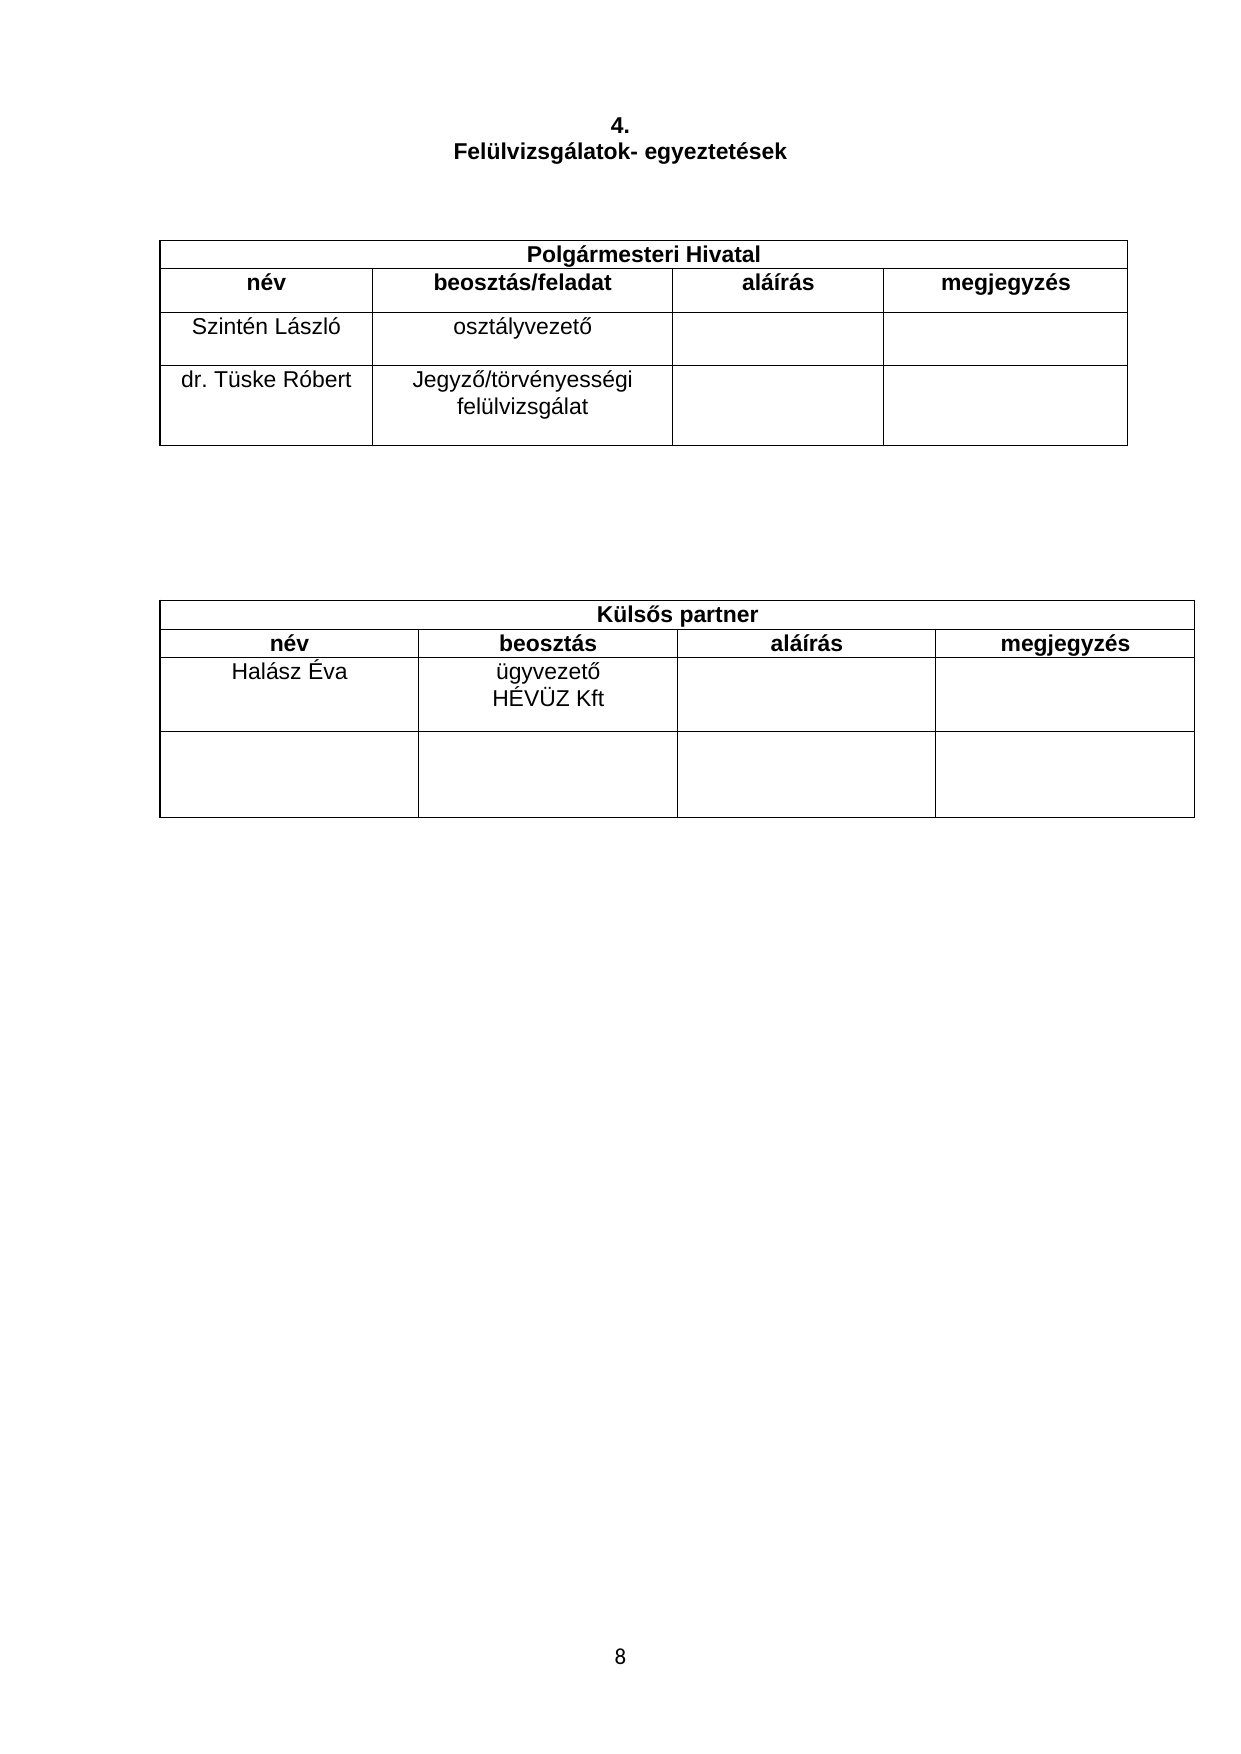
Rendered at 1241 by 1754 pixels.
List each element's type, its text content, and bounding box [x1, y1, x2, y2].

table_cell [161, 732, 418, 817]
table_cell aláírás [678, 630, 935, 657]
table_cell [419, 732, 677, 817]
table_cell osztályvezető [373, 313, 672, 365]
table_cell beosztás [419, 630, 677, 657]
table_header Polgármesteri Hivatal [161, 241, 1127, 268]
table_header Külsős partner [161, 601, 1194, 628]
table_cell [936, 658, 1194, 731]
table_cell [673, 313, 883, 365]
table_cell [936, 732, 1194, 817]
table_cell [678, 658, 935, 731]
table_cell Jegyző/törvényességi felülvizsgálat [373, 366, 672, 445]
table_cell Szintén László [161, 313, 372, 365]
table_cell [673, 366, 883, 445]
table_cell beosztás/feladat [373, 269, 672, 312]
table_cell aláírás [673, 269, 883, 312]
table_cell dr. Tüske Róbert [161, 366, 372, 445]
table_cell Halász Éva [161, 658, 418, 731]
table_cell ügyvezető HÉVÜZ Kft [419, 658, 677, 731]
table_cell megjegyzés [936, 630, 1194, 657]
table_cell [884, 313, 1127, 365]
table_cell név [161, 630, 418, 657]
table_cell [884, 366, 1127, 445]
table_cell megjegyzés [884, 269, 1127, 312]
table_cell név [161, 269, 372, 312]
text 4. [159, 112, 1081, 138]
text Felülvizsgálatok- egyeztetések [159, 138, 1081, 164]
table_cell [678, 732, 935, 817]
